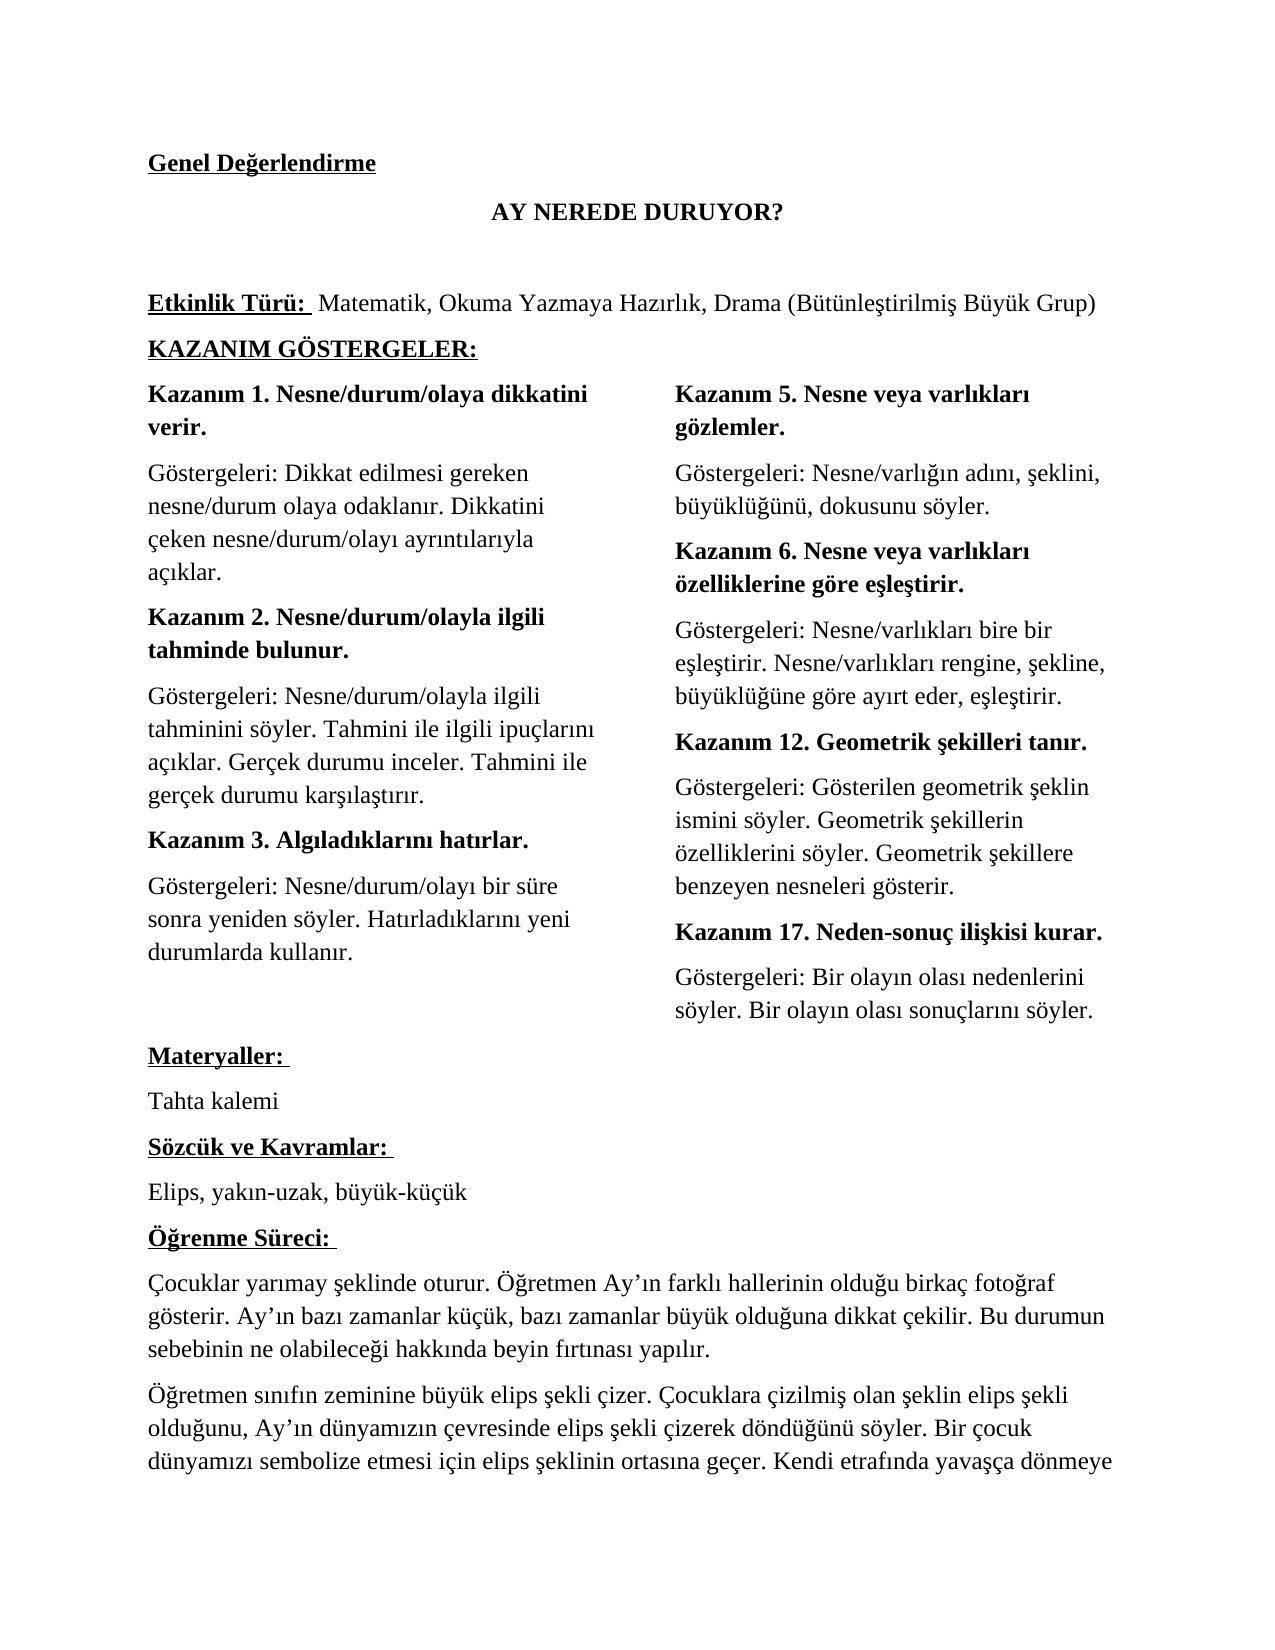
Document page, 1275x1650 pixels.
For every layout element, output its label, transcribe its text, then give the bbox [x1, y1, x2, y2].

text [148, 1380, 1127, 1475]
text Göstergeleri: Bir olayın olası nedenlerini söyler. Bir olayın olası sonuçlarını söyler. [675, 962, 1127, 1024]
text Etkinlik Türü: Matematik, Okuma Yazmaya Hazırlık, Drama (Bütünleştirilmiş Büyük Grup) [148, 288, 1127, 317]
text Kazanım 5. Nesne veya varlıkları gözlemler. [675, 379, 1127, 441]
text Tahta kalemi [148, 1086, 1127, 1115]
text Kazanım 1. Nesne/durum/olaya dikkatini verir. [148, 379, 600, 441]
text Göstergeleri: Nesne/durum/olayı bir süre sonra yeniden söyler. Hatırladıklarını yeni durumlarda kullanır. [148, 871, 600, 966]
text Kazanım 12. Geometrik şekilleri tanır. [675, 727, 1127, 755]
text Göstergeleri: Nesne/varlıkları bire bir eşleştirir. Nesne/varlıkları rengine, şekline, büyüklüğüne göre ayırt eder, eşleştirir. [675, 615, 1127, 710]
text Materyaller: [148, 1041, 1127, 1069]
text KAZANIM GÖSTERGELER: [148, 334, 1127, 363]
text Elips, yakın-uzak, büyük-küçük [148, 1177, 1127, 1206]
text Kazanım 17. Neden-sonuç ilişkisi kurar. [675, 917, 1127, 945]
text Göstergeleri: Dikkat edilmesi gereken nesne/durum olaya odaklanır. Dikkatini çeken nesne/durum/olayı ayrıntılarıyla açıklar. [148, 458, 600, 586]
text Öğrenme Süreci: [148, 1223, 1127, 1252]
text Genel Değerlendirme [148, 148, 1127, 176]
text Kazanım 2. Nesne/durum/olayla ilgili tahminde bulunur. [148, 602, 600, 664]
text Göstergeleri: Gösterilen geometrik şeklin ismini söyler. Geometrik şekillerin özelliklerini söyler. Geometrik şekillere benzeyen nesneleri gösterir. [675, 772, 1127, 900]
text Göstergeleri: Nesne/varlığın adını, şeklini, büyüklüğünü, dokusunu söyler. [675, 458, 1127, 520]
text Sözcük ve Kavramlar: [148, 1132, 1127, 1161]
text AY NEREDE DURUYOR? [148, 197, 1127, 226]
text Kazanım 3. Algıladıklarını hatırlar. [148, 826, 600, 854]
text Göstergeleri: Nesne/durum/olayla ilgili tahminini söyler. Tahmini ile ilgili ipuçlarını açıklar. Gerçek durumu inceler. Tahmini ile gerçek durumu karşılaştırır. [148, 681, 600, 809]
text Çocuklar yarımay şeklinde oturur. Öğretmen Ay’ın farklı hallerinin olduğu birkaç fotoğraf gösterir. Ay’ın bazı zamanlar küçük, bazı zamanlar büyük olduğuna dikkat çekilir. Bu durumun sebebinin ne olabileceği hakkında beyin fırtınası yapılır. [148, 1268, 1127, 1363]
text Kazanım 6. Nesne veya varlıkları özelliklerine göre eşleştirir. [675, 536, 1127, 598]
